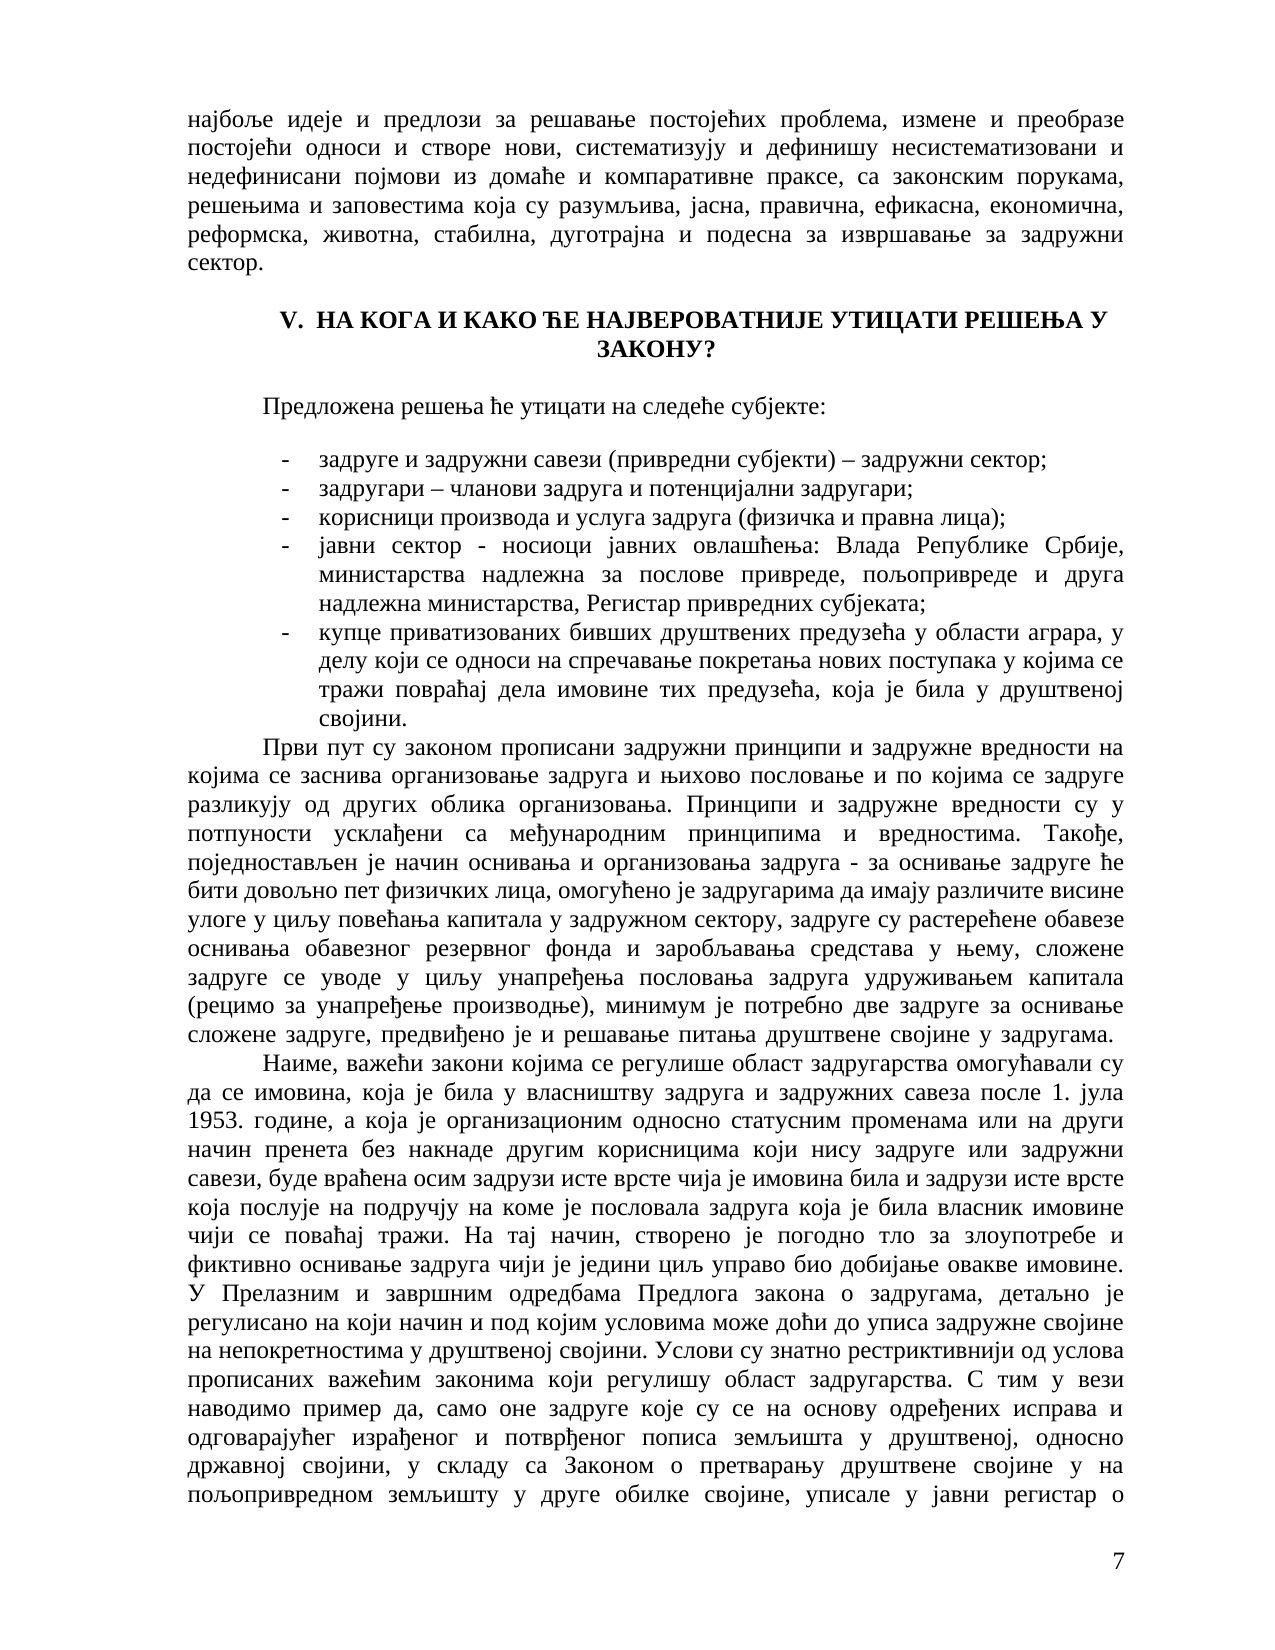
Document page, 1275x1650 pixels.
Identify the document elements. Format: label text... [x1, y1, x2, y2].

text V. НА КОГА И КАКО ЋЕ НАЈВЕРОВАТНИЈЕ УТИЦАТИ РЕШЕЊА У ЗАКОНУ? [187, 305, 1125, 362]
text Предложена решења ће утицати на следеће субјекте: [187, 391, 1125, 420]
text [187, 732, 1125, 1508]
list јавни сектор - носиоци јавних овлашћења: Влада Републике Србије, министарства надлежна за послове привреде, пољопривреде и друга надлежна министарства, Регистар привредних субјеката; [281, 530, 1125, 617]
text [187, 104, 1125, 276]
list задругари – чланови задруга и потенцијални задругари; [281, 473, 1125, 502]
list купце приватизованих бивших друштвених предузећа у области аграра, у делу који се односи на спречавање покретања нових поступака у којима се тражи повраћај дела имовине тих предузећа, која је била у друштвеној својини. [281, 617, 1125, 732]
list корисници производа и услуга задруга (физичка и правна лица); [281, 502, 1125, 530]
list задруге и задружни савези (привредни субјекти) – задружни сектор; [281, 444, 1125, 473]
